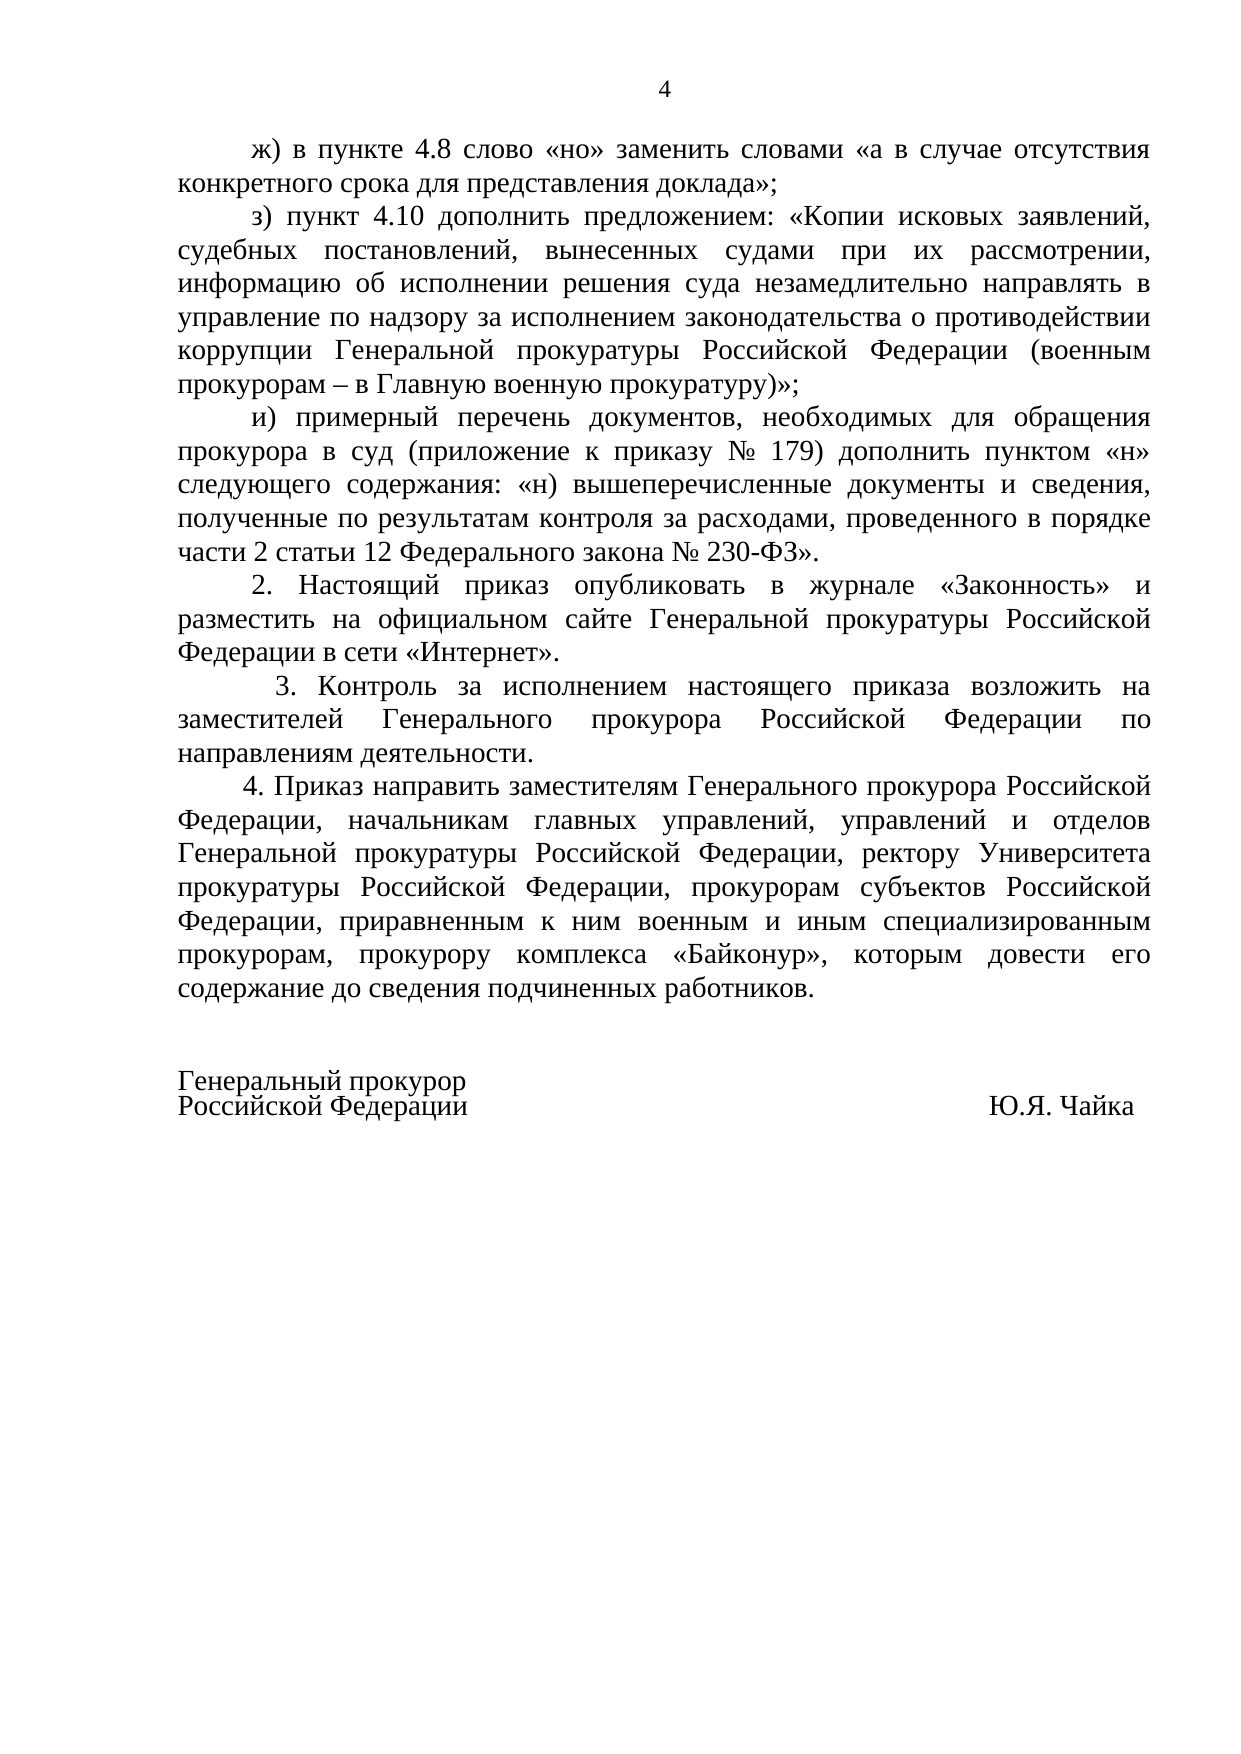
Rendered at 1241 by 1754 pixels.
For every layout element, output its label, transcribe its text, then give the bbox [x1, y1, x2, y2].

text Российской Федерации Ю.Я. Чайка [177, 1095, 1152, 1120]
text 2. Настоящий приказ опубликовать в журнале «Законность» и разместить на официальном сайте Генеральной прокуратуры Российской Федерации в сети «Интернет». [177, 567, 1152, 668]
text и) примерный перечень документов, необходимых для обращения прокурора в суд (приложение к приказу № 179) дополнить пунктом «н» следующего содержания: «н) вышеперечисленные документы и сведения, полученные по результатам контроля за расходами, проведенного в порядке части 2 статьи 12 Федерального закона № 230-ФЗ». [177, 399, 1152, 567]
text 3. Контроль за исполнением настоящего приказа возложить на заместителей Генерального прокурора Российской Федерации по направлениям деятельности. [177, 668, 1152, 768]
text Генеральный прокурор [177, 1070, 1152, 1095]
text 4. Приказ направить заместителям Генерального прокурора Российской Федерации, начальникам главных управлений, управлений и отделов Генеральной прокуратуры Российской Федерации, ректору Университета прокуратуры Российской Федерации, прокурорам субъектов Российской Федерации, приравненным к ним военным и иным специализированным прокурорам, прокурору комплекса «Байконур», которым довести его содержание до сведения подчиненных работников. [177, 768, 1152, 1003]
text ж) в пункте 4.8 слово «но» заменить словами «а в случае отсутствия конкретного срока для представления доклада»; [177, 131, 1152, 198]
text з) пункт 4.10 дополнить предложением: «Копии исковых заявлений, судебных постановлений, вынесенных судами при их рассмотрении, информацию об исполнении решения суда незамедлительно направлять в управление по надзору за исполнением законодательства о противодействии коррупции Генеральной прокуратуры Российской Федерации (военным прокурорам – в Главную военную прокуратуру)»; [177, 198, 1152, 399]
